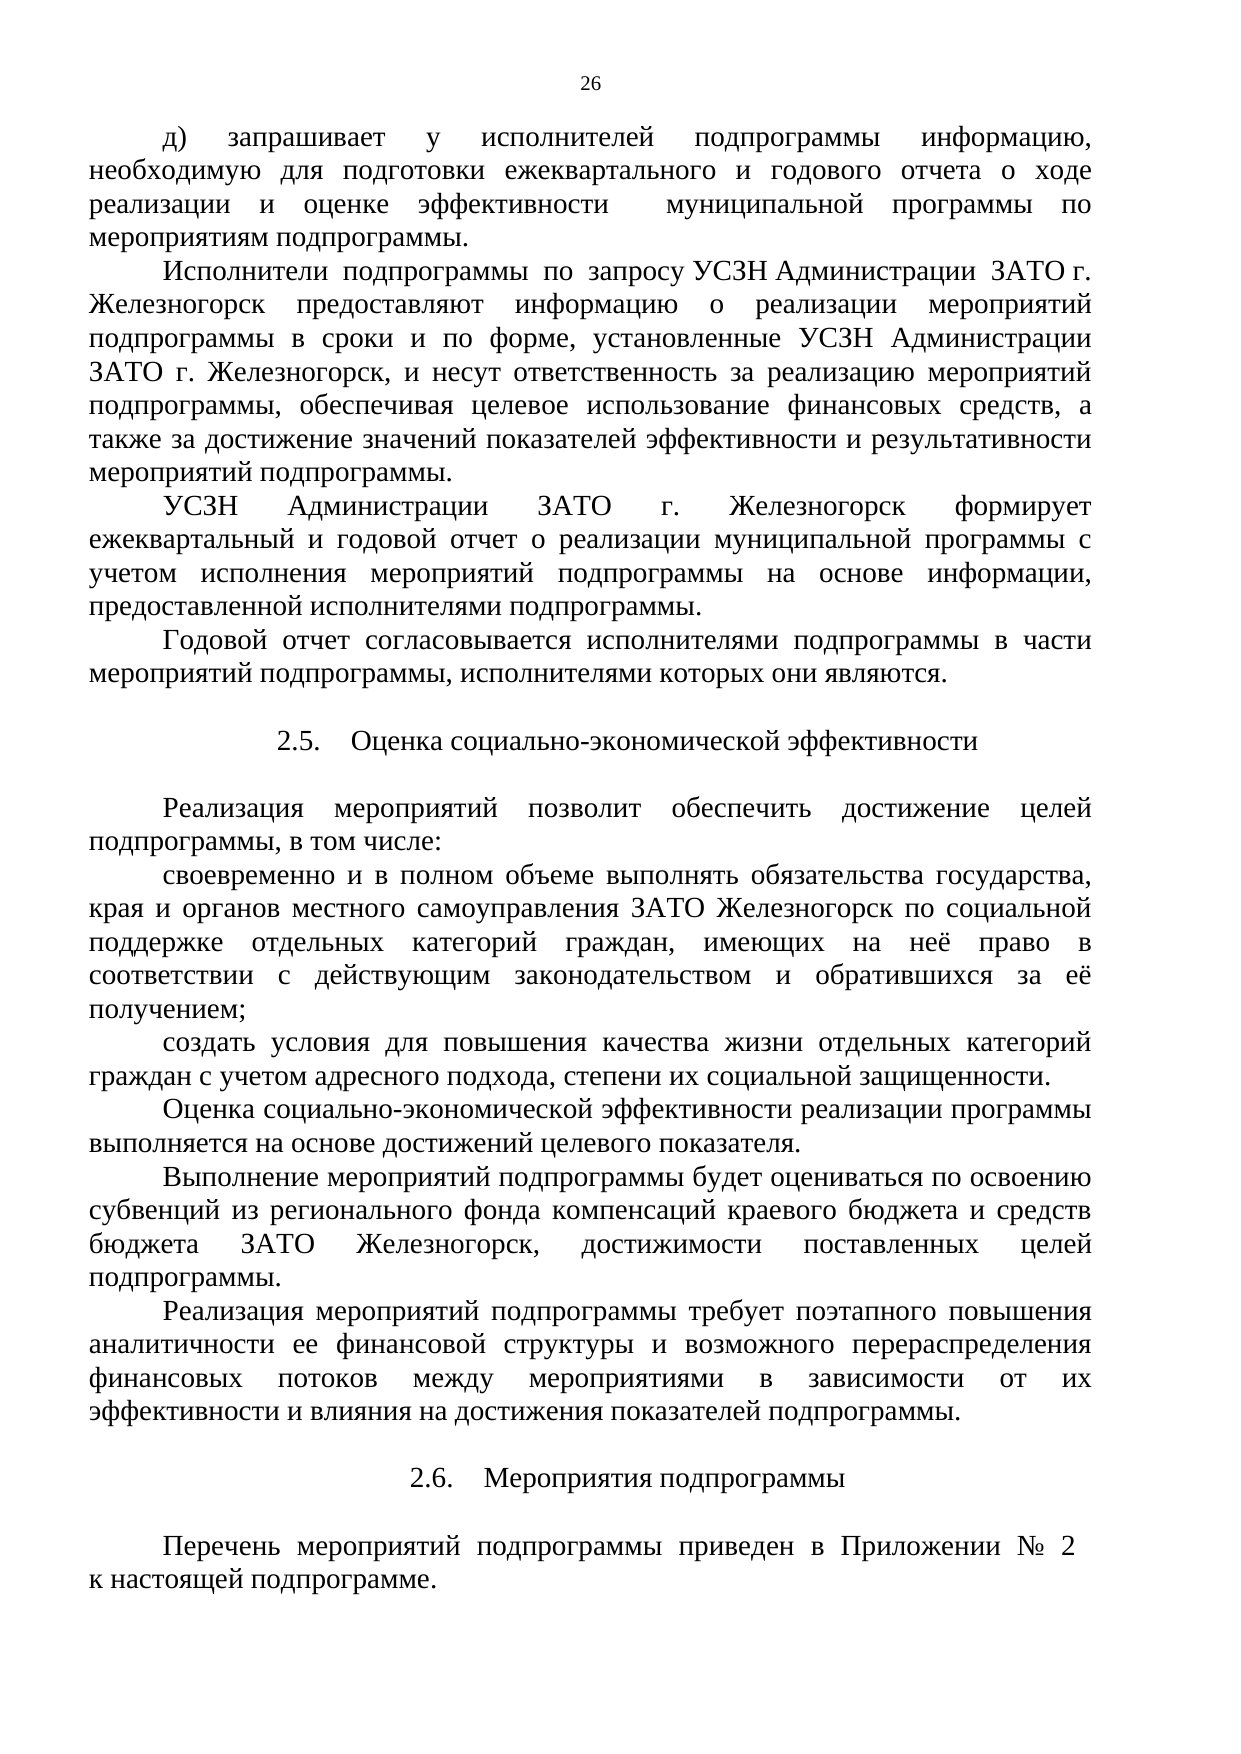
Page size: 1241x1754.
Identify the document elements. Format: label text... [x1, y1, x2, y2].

text Годовой отчет согласовывается исполнителями подпрограммы в части мероприятий подпрограммы, исполнителями которых они являются. [89, 622, 1092, 689]
text д) запрашивает у исполнителей подпрограммы информацию, необходимую для подготовки ежеквартального и годового отчета о ходе реализации и оценке эффективности муниципальной программы по мероприятиям подпрограммы. [89, 119, 1092, 253]
text Оценка социально-экономической эффективности реализации программы выполняется на основе достижений целевого показателя. [89, 1092, 1092, 1159]
list Мероприятия подпрограммы [162, 1461, 1092, 1494]
text УСЗН Администрации ЗАТО г. Железногорск формирует ежеквартальный и годовой отчет о реализации муниципальной программы с учетом исполнения мероприятий подпрограммы на основе информации, предоставленной исполнителями подпрограммы. [89, 488, 1092, 622]
text создать условия для повышения качества жизни отдельных категорий граждан с учетом адресного подхода, степени их социальной защищенности. [89, 1024, 1092, 1092]
text Реализация мероприятий подпрограммы требует поэтапного повышения аналитичности ее финансовой структуры и возможного перераспределения финансовых потоков между мероприятиями в зависимости от их эффективности и влияния на достижения показателей подпрограммы. [89, 1293, 1092, 1427]
text Выполнение мероприятий подпрограммы будет оцениваться по освоению субвенций из регионального фонда компенсаций краевого бюджета и средств бюджета ЗАТО Железногорск, достижимости поставленных целей подпрограммы. [89, 1159, 1092, 1293]
text Исполнители подпрограммы по запросу УСЗН Администрации ЗАТО г. Железногорск предоставляют информацию о реализации мероприятий подпрограммы в сроки и по форме, установленные УСЗН Администрации ЗАТО г. Железногорск, и несут ответственность за реализацию мероприятий подпрограммы, обеспечивая целевое использование финансовых средств, а также за достижение значений показателей эффективности и результативности мероприятий подпрограммы. [89, 253, 1092, 488]
text Перечень мероприятий подпрограммы приведен в Приложении № 2 к настоящей подпрограмме. [89, 1528, 1092, 1595]
text Реализация мероприятий позволит обеспечить достижение целей подпрограммы, в том числе: [89, 790, 1092, 857]
list Оценка социально-экономической эффективности [162, 723, 1092, 756]
text своевременно и в полном объеме выполнять обязательства государства, края и органов местного самоуправления ЗАТО Железногорск по социальной поддержке отдельных категорий граждан, имеющих на неё право в соответствии с действующим законодательством и обратившихся за её получением; [89, 857, 1092, 1024]
